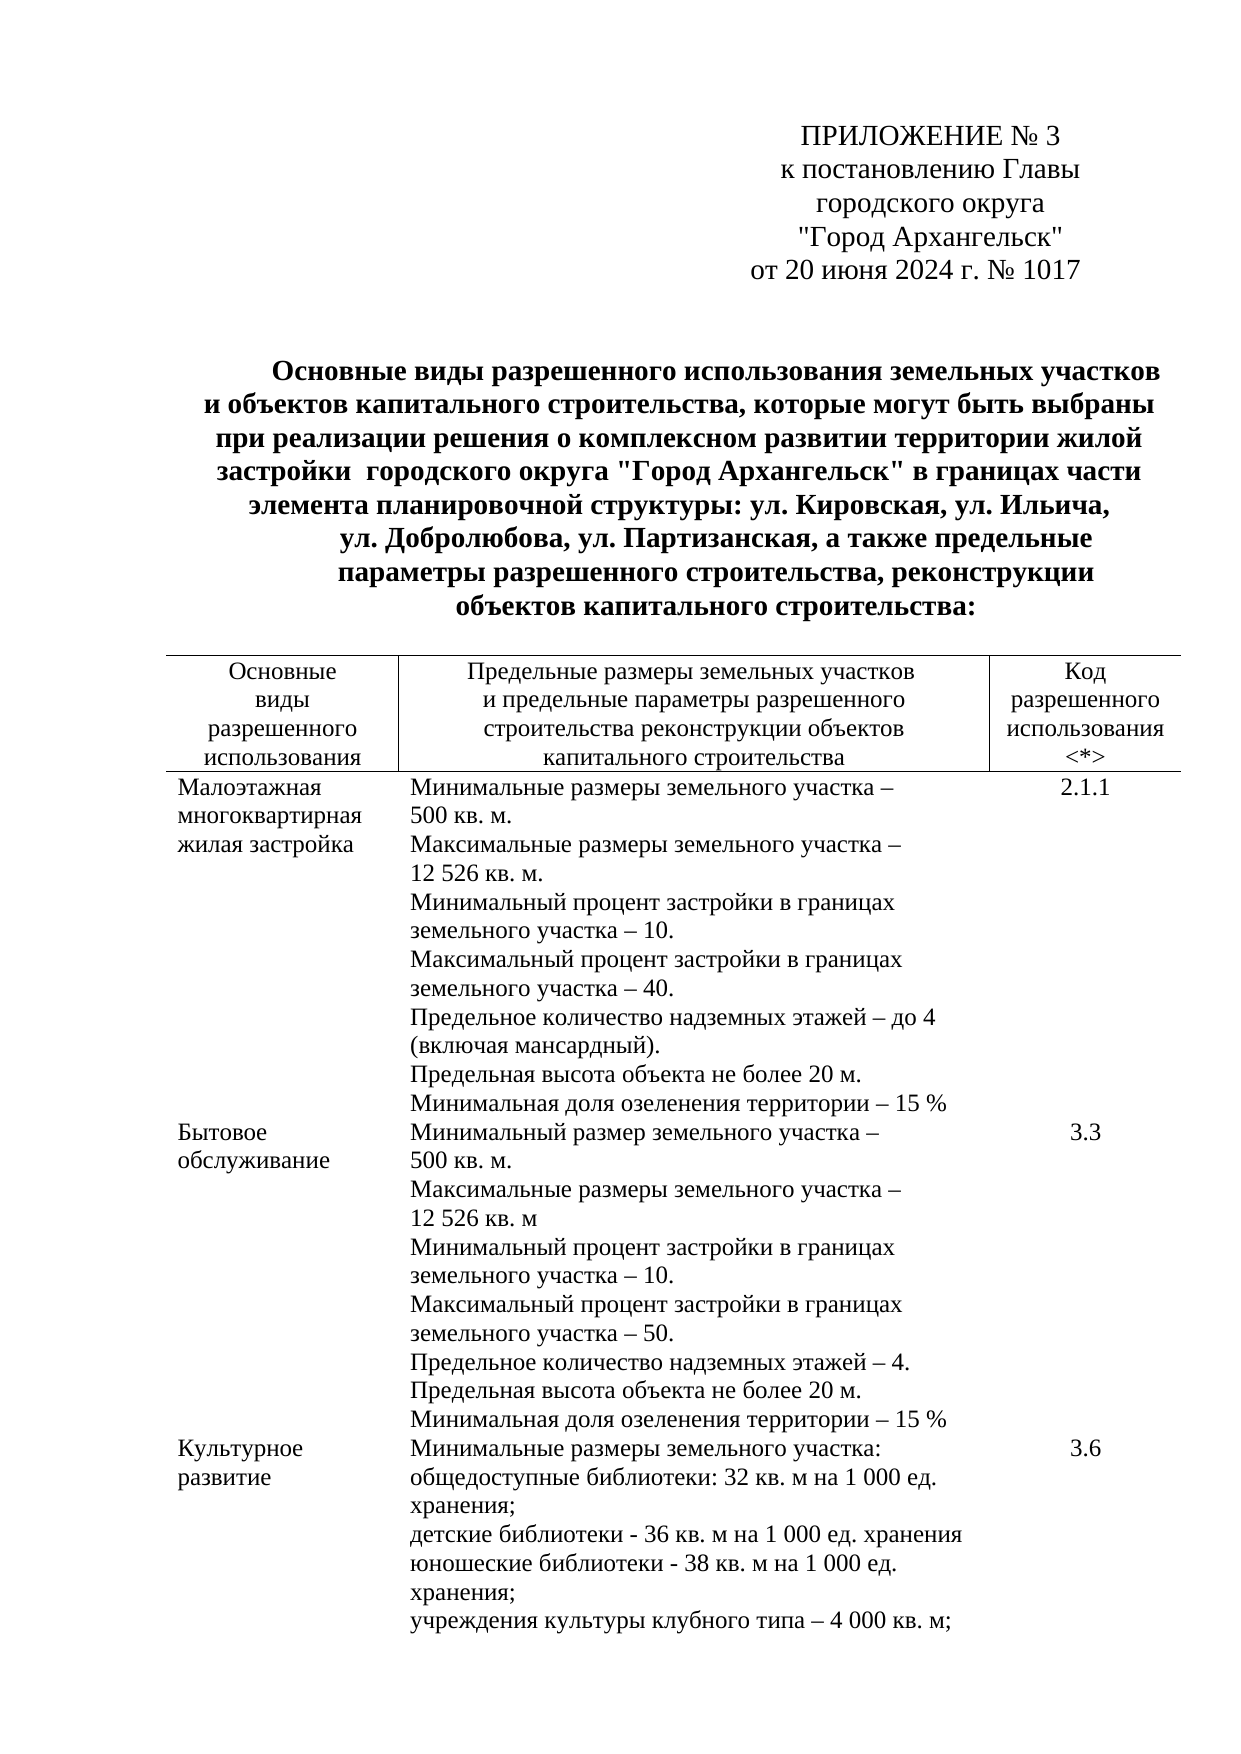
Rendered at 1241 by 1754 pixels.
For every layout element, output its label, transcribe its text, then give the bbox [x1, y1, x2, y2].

text объектов капитального строительства: [177, 588, 1181, 621]
table_cell Культурное развитие [166, 1433, 399, 1634]
table_cell 2.1.1 [989, 772, 1181, 1117]
table_cell 3.3 [989, 1117, 1181, 1433]
table_cell 3.6 [989, 1433, 1181, 1634]
text Основные виды разрешенного использования земельных участков и объектов капитального строительства, которые могут быть выбраны при реализации решения о комплексном развитии территории жилой застройки городского округа "Город Архангельск" в границах части элемента планировочной структуры: ул. Кировская, ул. Ильича, [177, 353, 1181, 521]
table_header Основные виды разрешенного использования [166, 656, 398, 771]
text параметры разрешенного строительства, реконструкции [177, 554, 1181, 588]
text к постановлению Главы [679, 152, 1181, 185]
text ПРИЛОЖЕНИЕ № 3 [679, 118, 1181, 152]
text городского округа "Город Архангельск" [679, 185, 1181, 252]
table_header Предельные размеры земельных участков и предельные параметры разрешенного строительства реконструкции объектов капитального строительства [399, 656, 989, 771]
text ул. Добролюбова, ул. Партизанская, а также предельные [177, 521, 1181, 554]
table_cell Малоэтажная многоквартирная жилая застройка [166, 772, 399, 1117]
table_cell Минимальные размеры земельного участка – 500 кв. м. Максимальные размеры земельного участка – 12 526 кв. м. Минимальный процент застройки в границах земельного участка – 10. Максимальный процент застройки в границах земельного участка – 40. Предельное количество надземных этажей – до 4 (включая мансардный). Предельная высота объекта не более 20 м. Минимальная доля озеленения территории – 15 % [399, 772, 989, 1117]
table_cell Бытовое обслуживание [166, 1117, 399, 1433]
table_cell Минимальный размер земельного участка – 500 кв. м. Максимальные размеры земельного участка – 12 526 кв. м Минимальный процент застройки в границах земельного участка – 10. Максимальный процент застройки в границах земельного участка – 50. Предельное количество надземных этажей – 4. Предельная высота объекта не более 20 м. Минимальная доля озеленения территории – 15 % [399, 1117, 989, 1433]
table_header Код разрешенного использования <*> [990, 656, 1181, 771]
text от 20 июня 2024 г. № 1017 [650, 252, 1181, 286]
